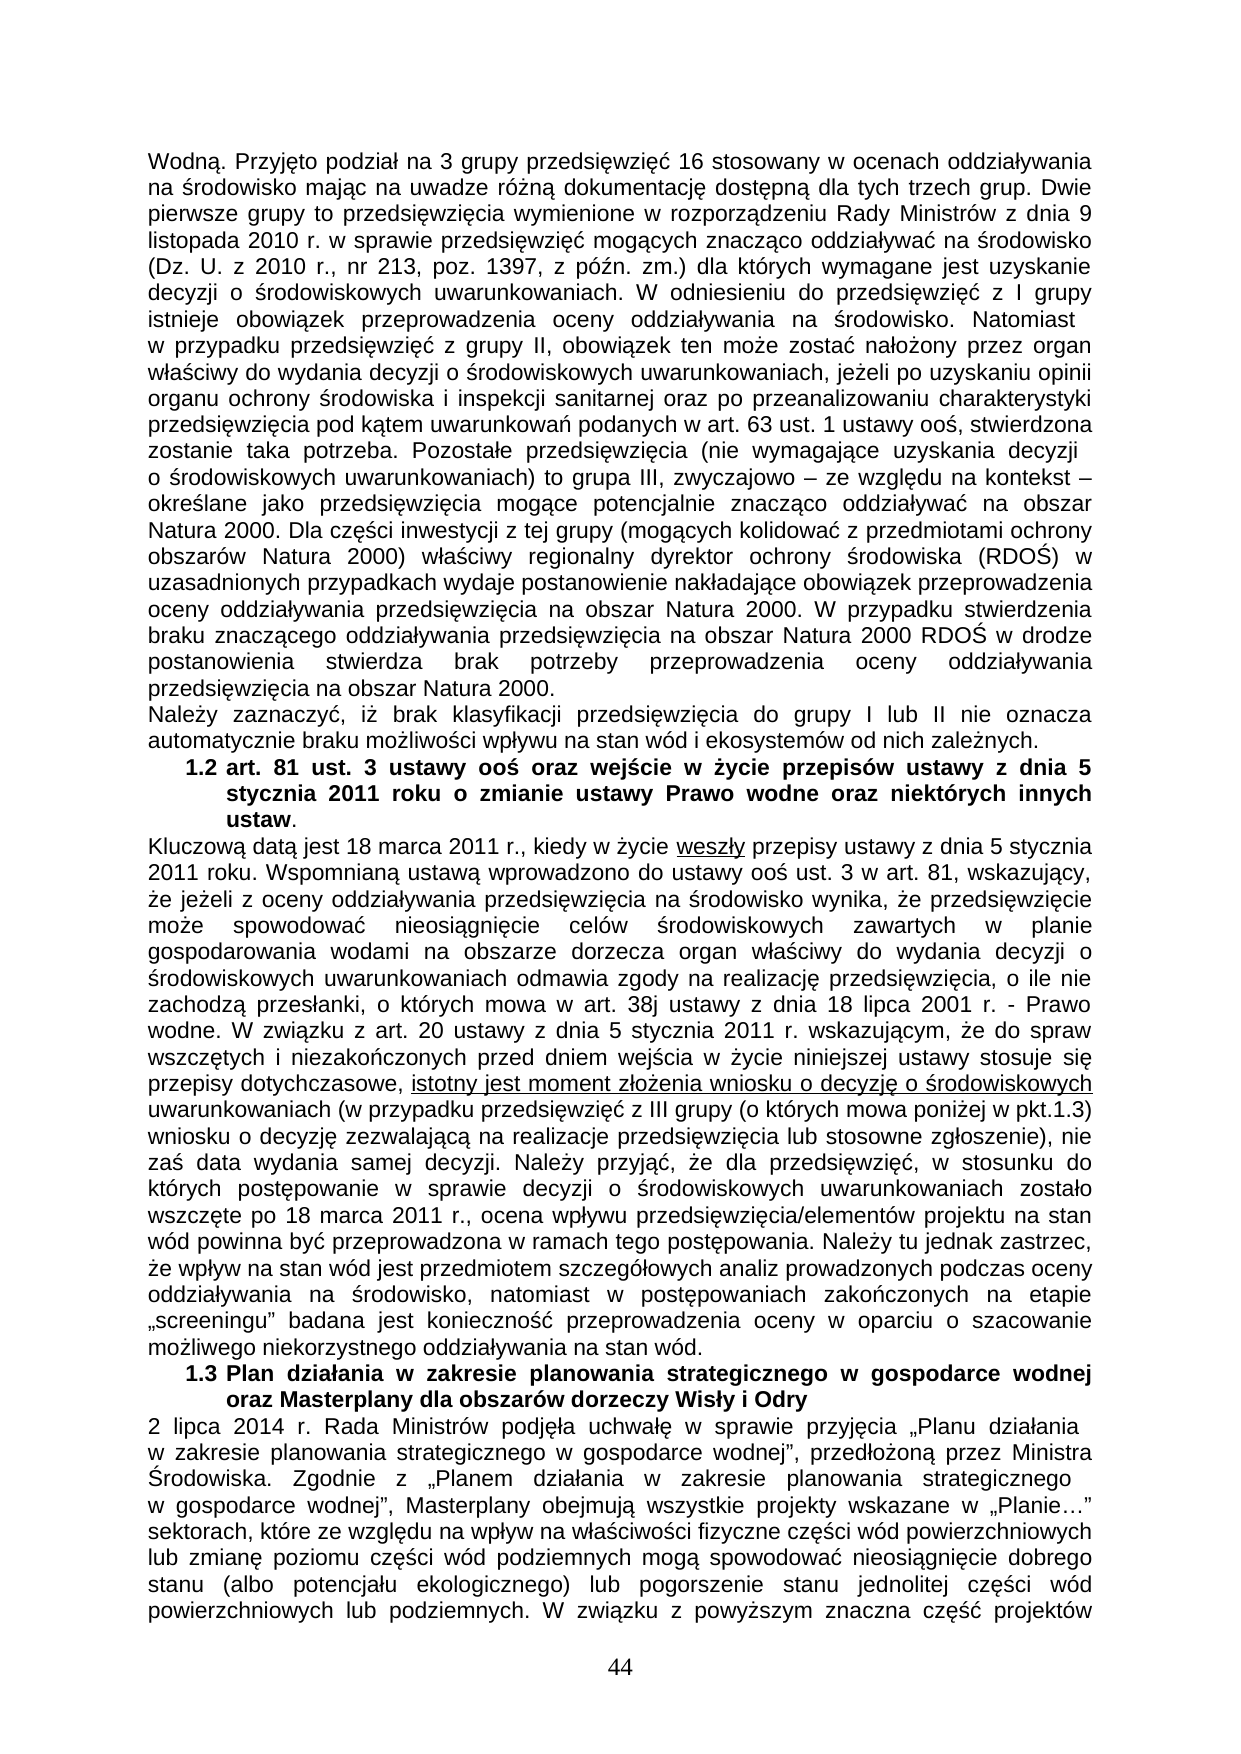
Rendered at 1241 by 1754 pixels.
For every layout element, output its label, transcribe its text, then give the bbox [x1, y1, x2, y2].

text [148, 1413, 1093, 1623]
list Plan działania w zakresie planowania strategicznego w gospodarce wodnej oraz Masterplany dla obszarów dorzeczy Wisły i Odry [185, 1360, 1093, 1413]
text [148, 148, 1093, 701]
list art. 81 ust. 3 ustawy ooś oraz wejście w życie przepisów ustawy z dnia 5 stycznia 2011 roku o zmianie ustawy Prawo wodne oraz niektórych innych ustaw. [185, 754, 1093, 833]
text Należy zaznaczyć, iż brak klasyfikacji przedsięwzięcia do grupy I lub II nie oznacza automatycznie braku możliwości wpływu na stan wód i ekosystemów od nich zależnych. [148, 701, 1093, 754]
text Kluczową datą jest 18 marca 2011 r., kiedy w życie weszły przepisy ustawy z dnia 5 stycznia 2011 roku. Wspomnianą ustawą wprowadzono do ustawy ooś ust. 3 w art. 81, wskazujący, że jeżeli z oceny oddziaływania przedsięwzięcia na środowisko wynika, że przedsięwzięcie może spowodować nieosiągnięcie celów środowiskowych zawartych w planie gospodarowania wodami na obszarze dorzecza organ właściwy do wydania decyzji o środowiskowych uwarunkowaniach odmawia zgody na realizację przedsięwzięcia, o ile nie zachodzą przesłanki, o których mowa w art. 38j ustawy z dnia 18 lipca 2001 r. - Prawo wodne. W związku z art. 20 ustawy z dnia 5 stycznia 2011 r. wskazującym, że do spraw wszczętych i niezakończonych przed dniem wejścia w życie niniejszej ustawy stosuje się przepisy dotychczasowe, istotny jest moment złożenia wniosku o decyzję o środowiskowych uwarunkowaniach (w przypadku przedsięwzięć z III grupy (o których mowa poniżej w pkt.1.3) wniosku o decyzję zezwalającą na realizacje przedsięwzięcia lub stosowne zgłoszenie), nie zaś data wydania samej decyzji. Należy przyjąć, że dla przedsięwzięć, w stosunku do których postępowanie w sprawie decyzji o środowiskowych uwarunkowaniach zostało wszczęte po 18 marca 2011 r., ocena wpływu przedsięwzięcia/elementów projektu na stan wód powinna być przeprowadzona w ramach tego postępowania. Należy tu jednak zastrzec, że wpływ na stan wód jest przedmiotem szczegółowych analiz prowadzonych podczas oceny oddziaływania na środowisko, natomiast w postępowaniach zakończonych na etapie „screeningu” badana jest konieczność przeprowadzenia oceny w oparciu o szacowanie możliwego niekorzystnego oddziaływania na stan wód. [148, 833, 1093, 1360]
